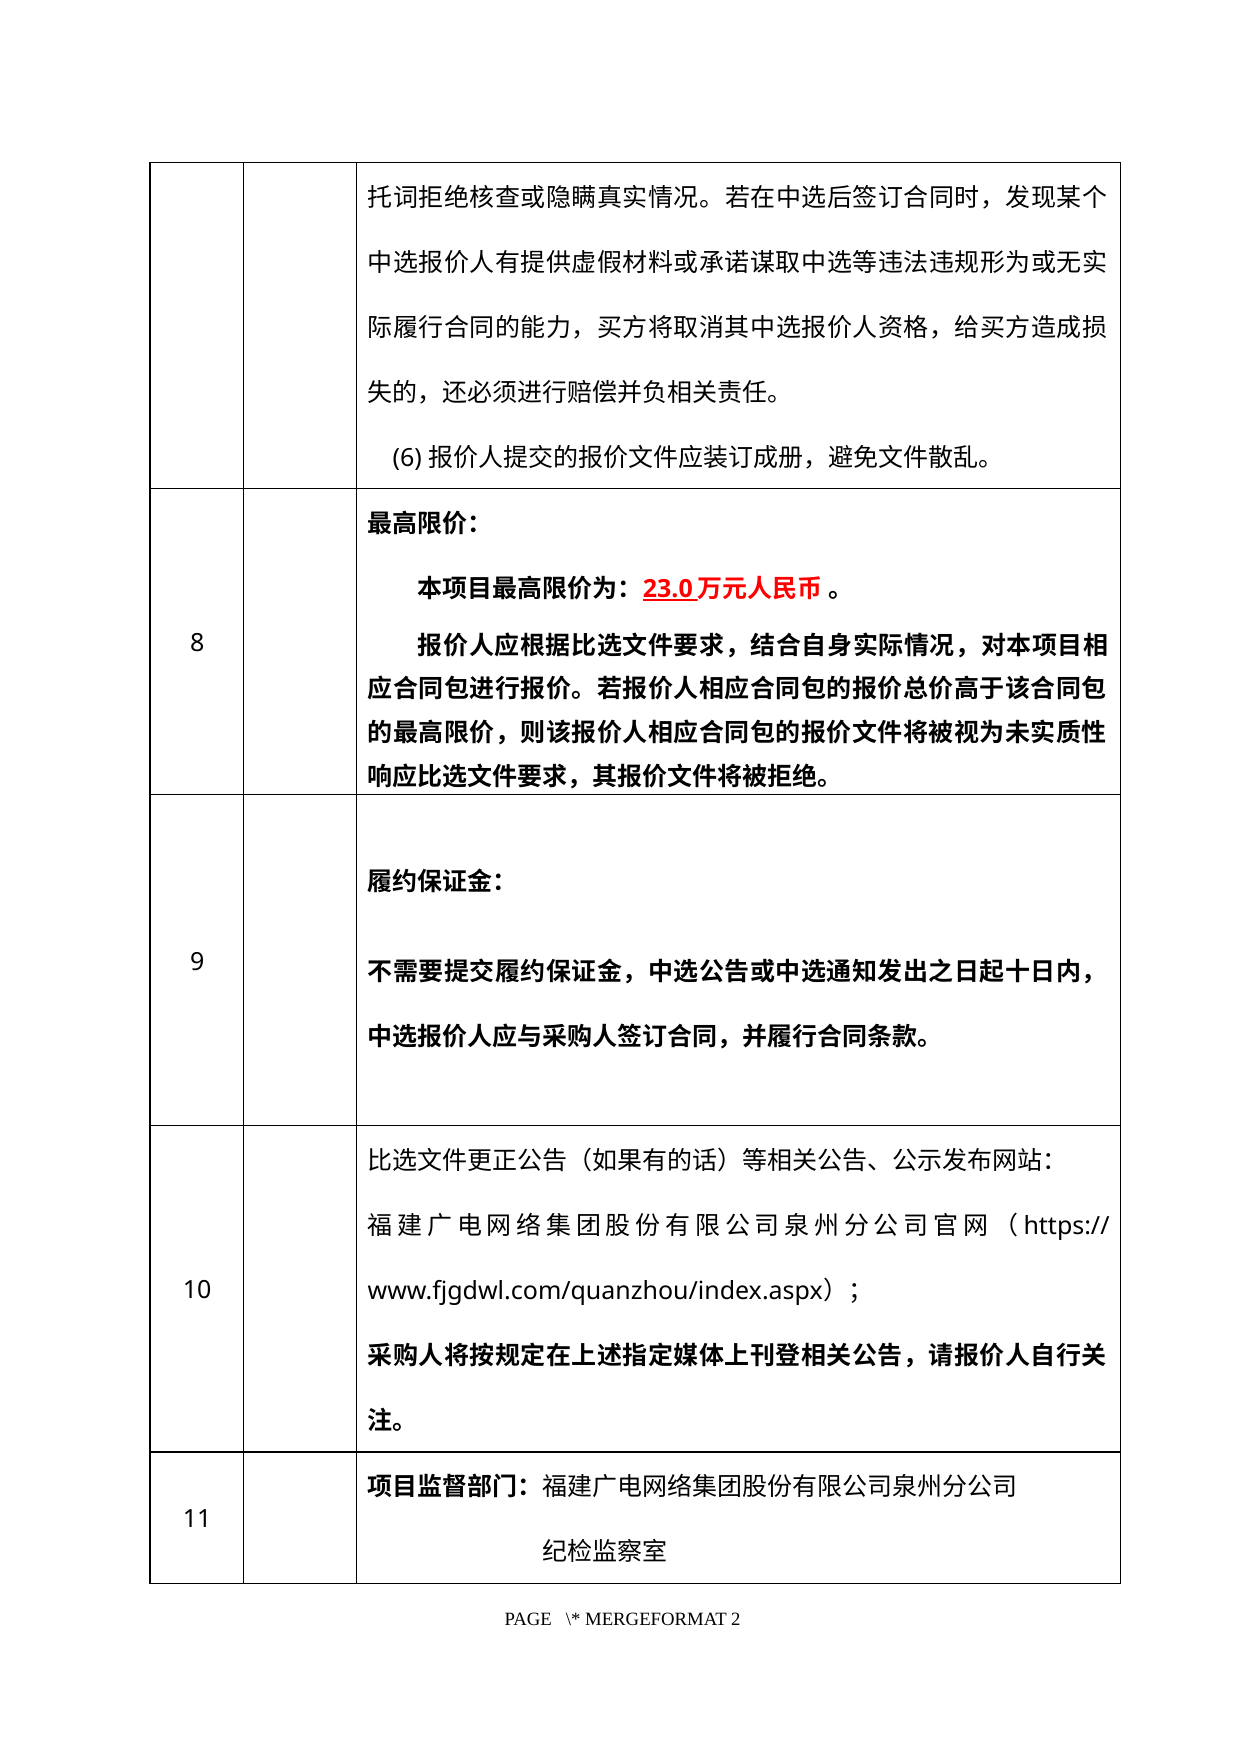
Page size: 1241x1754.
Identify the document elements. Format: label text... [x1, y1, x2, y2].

table_cell [244, 489, 356, 794]
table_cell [357, 163, 1120, 488]
table_cell 10 [151, 1126, 243, 1451]
table_cell 比选文件更正公告（如果有的话）等相关公告、公示发布网站： 福建广电网络集团股份有限公司泉州分公司官网（https://www.fjgdwl.com/quanzhou/index.aspx）； 采购人将按规定在上述指定媒体上刊登相关公告，请报价人自行关注。 [357, 1126, 1120, 1451]
table_cell 7 [151, 163, 243, 488]
table_cell [244, 163, 356, 488]
table_cell 11 [151, 1453, 243, 1582]
table_cell 最高限价： 本项目最高限价为：23.0万元人民币 。 报价人应根据比选文件要求，结合自身实际情况，对本项目相应合同包进行报价。若报价人相应合同包的报价总价高于该合同包的最高限价，则该报价人相应合同包的报价文件将被视为未实质性响应比选文件要求，其报价文件将被拒绝。 [357, 489, 1120, 794]
table_cell 项目监督部门：福建广电网络集团股份有限公司泉州分公司 纪检监察室 [357, 1453, 1120, 1582]
table_cell 履约保证金： 不需要提交履约保证金，中选公告或中选通知发出之日起十日内，中选报价人应与采购人签订合同，并履行合同条款。 [357, 795, 1120, 1125]
table_cell [244, 1453, 356, 1582]
table_cell [244, 795, 356, 1125]
table_cell [244, 1126, 356, 1451]
table_cell 8 [151, 489, 243, 794]
table_cell 9 [151, 795, 243, 1125]
